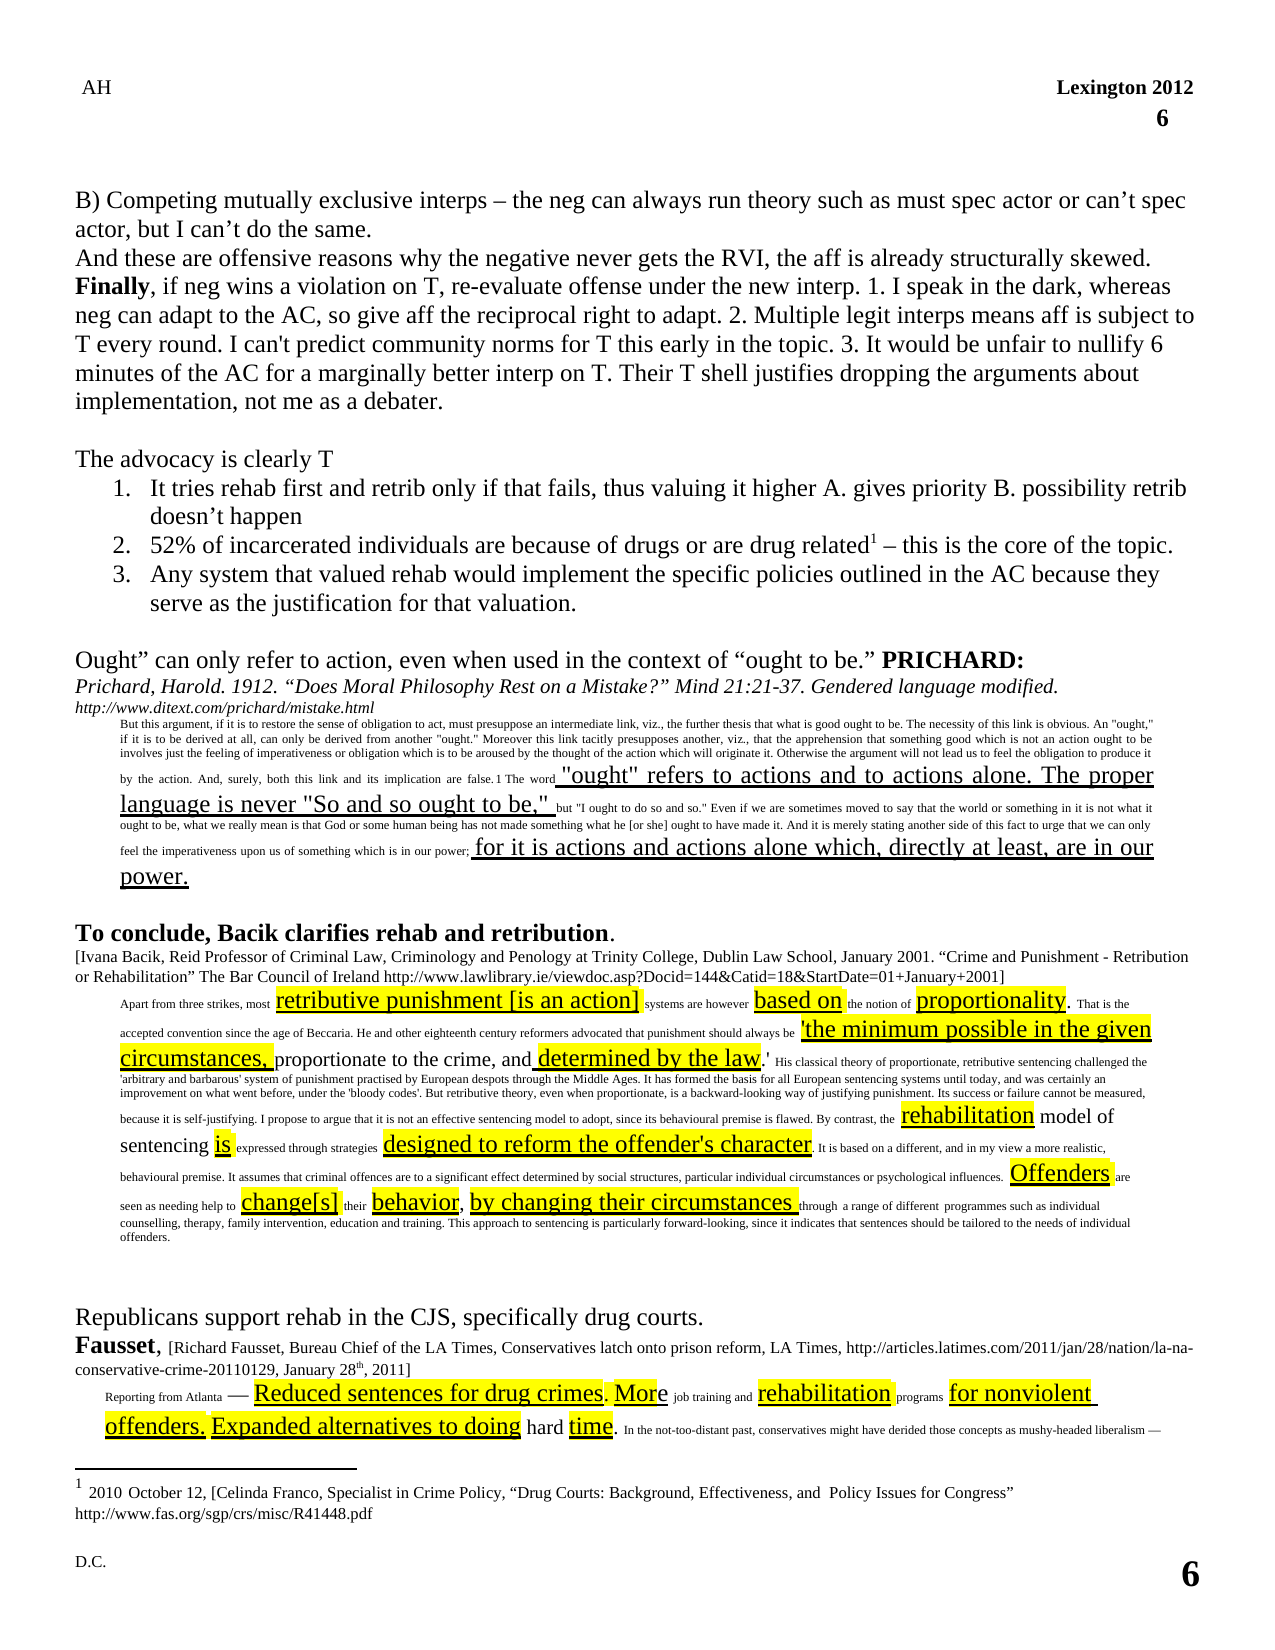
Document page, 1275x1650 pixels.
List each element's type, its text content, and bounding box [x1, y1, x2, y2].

text Finally, if neg wins a violation on T, re-evaluate offense under the new interp. 1. I speak in the dark, whereas neg can adapt to the AC, so give aff the reciprocal right to adapt. 2. Multiple legit interps means aff is subject to T every round. I can't predict community norms for T this early in the topic. 3. It would be unfair to nullify 6 minutes of the AC for a marginally better interp on T. Their T shell justifies dropping the arguments about implementation, not me as a debater. [75, 271, 1200, 415]
text To conclude, Bacik clarifies rehab and retribution. [75, 918, 1200, 947]
text And these are offensive reasons why the negative never gets the RVI, the aff is already structurally skewed. [75, 243, 1200, 271]
text Prichard, Harold. 1912. “Does Moral Philosophy Rest on a Mistake?” Mind 21:21-37. Gendered language modified. http://www.ditext.com/prichard/mistake.html [75, 674, 1200, 717]
text The advocacy is clearly T [75, 444, 1200, 473]
text Fausset, [Richard Fausset, Bureau Chief of the LA Times, Conservatives latch onto prison reform, LA Times, http://articles.latimes.com/2011/jan/28/nation/la-na-conservative-crime-20110129, January 28th, 2011] [75, 1331, 1200, 1378]
text But this argument, if it is to restore the sense of obligation to act, must presuppose an intermediate link, viz., the further thesis that what is good ought to be. The necessity of this link is obvious. An "ought," if it is to be derived at all, can only be derived from another "ought." Moreover this link tacitly presupposes another, viz., that the apprehension that something good which is not an action ought to be involves just the feeling of imperativeness or obligation which is to be aroused by the thought of the action which will originate it. Otherwise the argument will not lead us to feel the obligation to produce it by the action. And, surely, both this link and its implication are false.1 The word "ought" refers to actions and to actions alone. The proper language is never "So and so ought to be," but "I ought to do so and so." Even if we are sometimes moved to say that the world or something in it is not what it ought to be, what we really mean is that God or some human being has not made something what he [or she] ought to have made it. And it is merely stating another side of this fact to urge that we can only feel the imperativeness upon us of something which is in our power; for it is actions and actions alone which, directly at least, are in our power. [120, 717, 1155, 890]
text Apart from three strikes, most retributive punishment [is an action] systems are however based on the notion of proportionality. That is the accepted convention since the age of Beccaria. He and other eighteenth century reformers advocated that punishment should always be 'the minimum possible in the given circumstances, proportionate to the crime, and determined by the law.' His classical theory of proportionate, retributive sentencing challenged the 'arbitrary and barbarous' system of punishment practised by European despots through the Middle Ages. It has formed the basis for all European sentencing systems until today, and was certainly an improvement on what went before, under the 'bloody codes'. But retributive theory, even when proportionate, is a backward-looking way of justifying punishment. Its success or failure cannot be measured, because it is self-justifying. I propose to argue that it is not an effective sentencing model to adopt, since its behavioural premise is flawed. By contrast, the rehabilitation model of sentencing is expressed through strategies designed to reform the offender's character. It is based on a different, and in my view a more realistic, behavioural premise. It assumes that criminal offences are to a significant effect determined by social structures, particular individual circumstances or psychological influences. Offenders are seen as needing help to change[s] their behavior, by changing their circumstances through a range of different programmes such as individual counselling, therapy, family intervention, education and training. This approach to sentencing is particularly forward-looking, since it indicates that sentences should be tailored to the needs of individual offenders. [120, 986, 1155, 1244]
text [105, 1378, 1170, 1440]
text Ought” can only refer to action, even when used in the context of “ought to be.” PRICHARD: [75, 645, 1200, 674]
list It tries rehab first and retrib only if that fails, thus valuing it higher A. gives priority B. possibility retrib doesn’t happen [112, 473, 1200, 530]
list 52% of incarcerated individuals are because of drugs or are drug related – this is the core of the topic. [112, 530, 1200, 559]
text B) Competing mutually exclusive interps – the neg can always run theory such as must spec actor or can’t spec actor, but I can’t do the same. [75, 185, 1200, 243]
list Any system that valued rehab would implement the specific policies outlined in the AC because they serve as the justification for that valuation. [112, 559, 1200, 616]
text [Ivana Bacik, Reid Professor of Criminal Law, Criminology and Penology at Trinity College, Dublin Law School, January 2001. “Crime and Punishment - Retribution or Rehabilitation” The Bar Council of Ireland http://www.lawlibrary.ie/viewdoc.asp?Docid=144&Catid=18&StartDate=01+January+2001] [75, 947, 1200, 986]
text Republicans support rehab in the CJS, specifically drug courts. [75, 1302, 1200, 1331]
